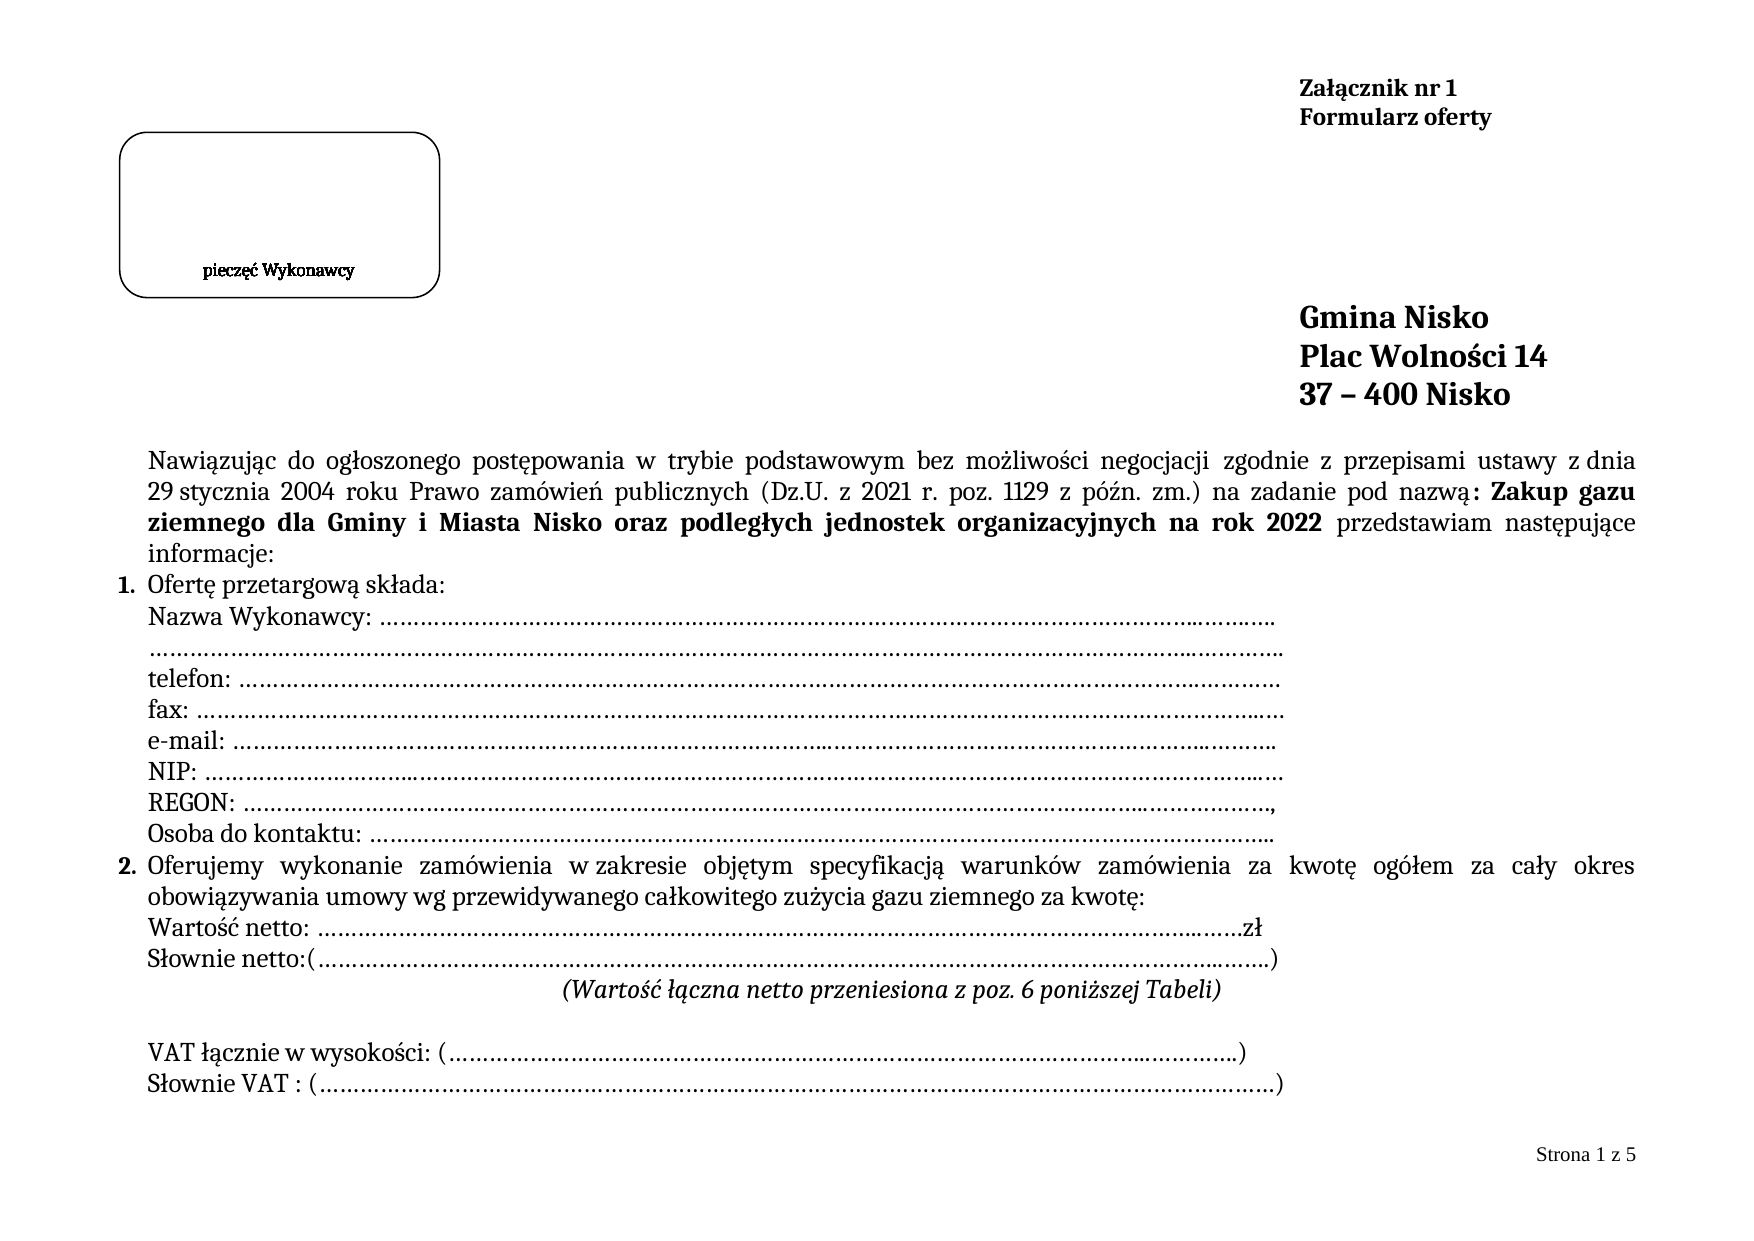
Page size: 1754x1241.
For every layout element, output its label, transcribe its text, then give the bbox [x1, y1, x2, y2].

text e-mail: ……………………………………………………………………………..………………………………………………..………. [148, 725, 1636, 756]
text Plac Wolności 14 [118, 337, 1636, 375]
text REGON: ……………………………………………………………………………………………………………………..………………, [148, 787, 1636, 818]
text Osoba do kontaktu: …………………………………………………………………………………………………………………….. [148, 818, 1636, 850]
list Nawiązując do ogłoszonego postępowania w trybie podstawowym bez możliwości negocjacji zgodnie z przepisami ustawy z dnia 29 stycznia 2004 roku Prawo zamówień publicznych (Dz.U. z 2021 r. poz. 1129 z późn. zm.) na zadanie pod nazwą: Zakup gazu ziemnego dla Gminy i Miasta Nisko oraz podległych jednostek organizacyjnych na rok 2022 przedstawiam następujące informacje: [148, 445, 1636, 569]
text VAT łącznie w wysokości: (…………………………………………………………………………………………..………….) [148, 1037, 1636, 1068]
text fax: …………………………………………………………………………………………………………………………………………..… [148, 694, 1636, 725]
text 37 – 400 Nisko [118, 375, 1636, 414]
text Wartość netto: …………………………………………………………………………………………………………………..……zł [148, 912, 1636, 943]
text Słownie netto:(……………………………………………………………………………………………………………………..…….) [148, 943, 1636, 974]
text ………………………………………………………………………………………………………………………………………..…………. [148, 632, 1636, 663]
list Oferujemy wykonanie zamówienia w zakresie objętym specyfikacją warunków zamówienia za kwotę ogółem za cały okres obowiązywania umowy wg przewidywanego całkowitego zużycia gazu ziemnego za kwotę: [118, 850, 1636, 912]
text Nazwa Wykonawcy: …………………………………………………………………………………………………………..…….…. [148, 601, 1636, 632]
text NIP: …………………………..……………………………………………………………………………………………………………..… [148, 756, 1636, 787]
text Gmina Nisko [118, 299, 1636, 337]
list Ofertę przetargową składa: [118, 569, 1636, 601]
text Słownie VAT : (……………………………………………………………………………………………………………………………) [148, 1068, 1636, 1099]
text telefon: …………………………………………………………………………………………………………………………….………… [148, 663, 1636, 694]
text (Wartość łączna netto przeniesiona z poz. 6 poniższej Tabeli) [148, 974, 1636, 1005]
